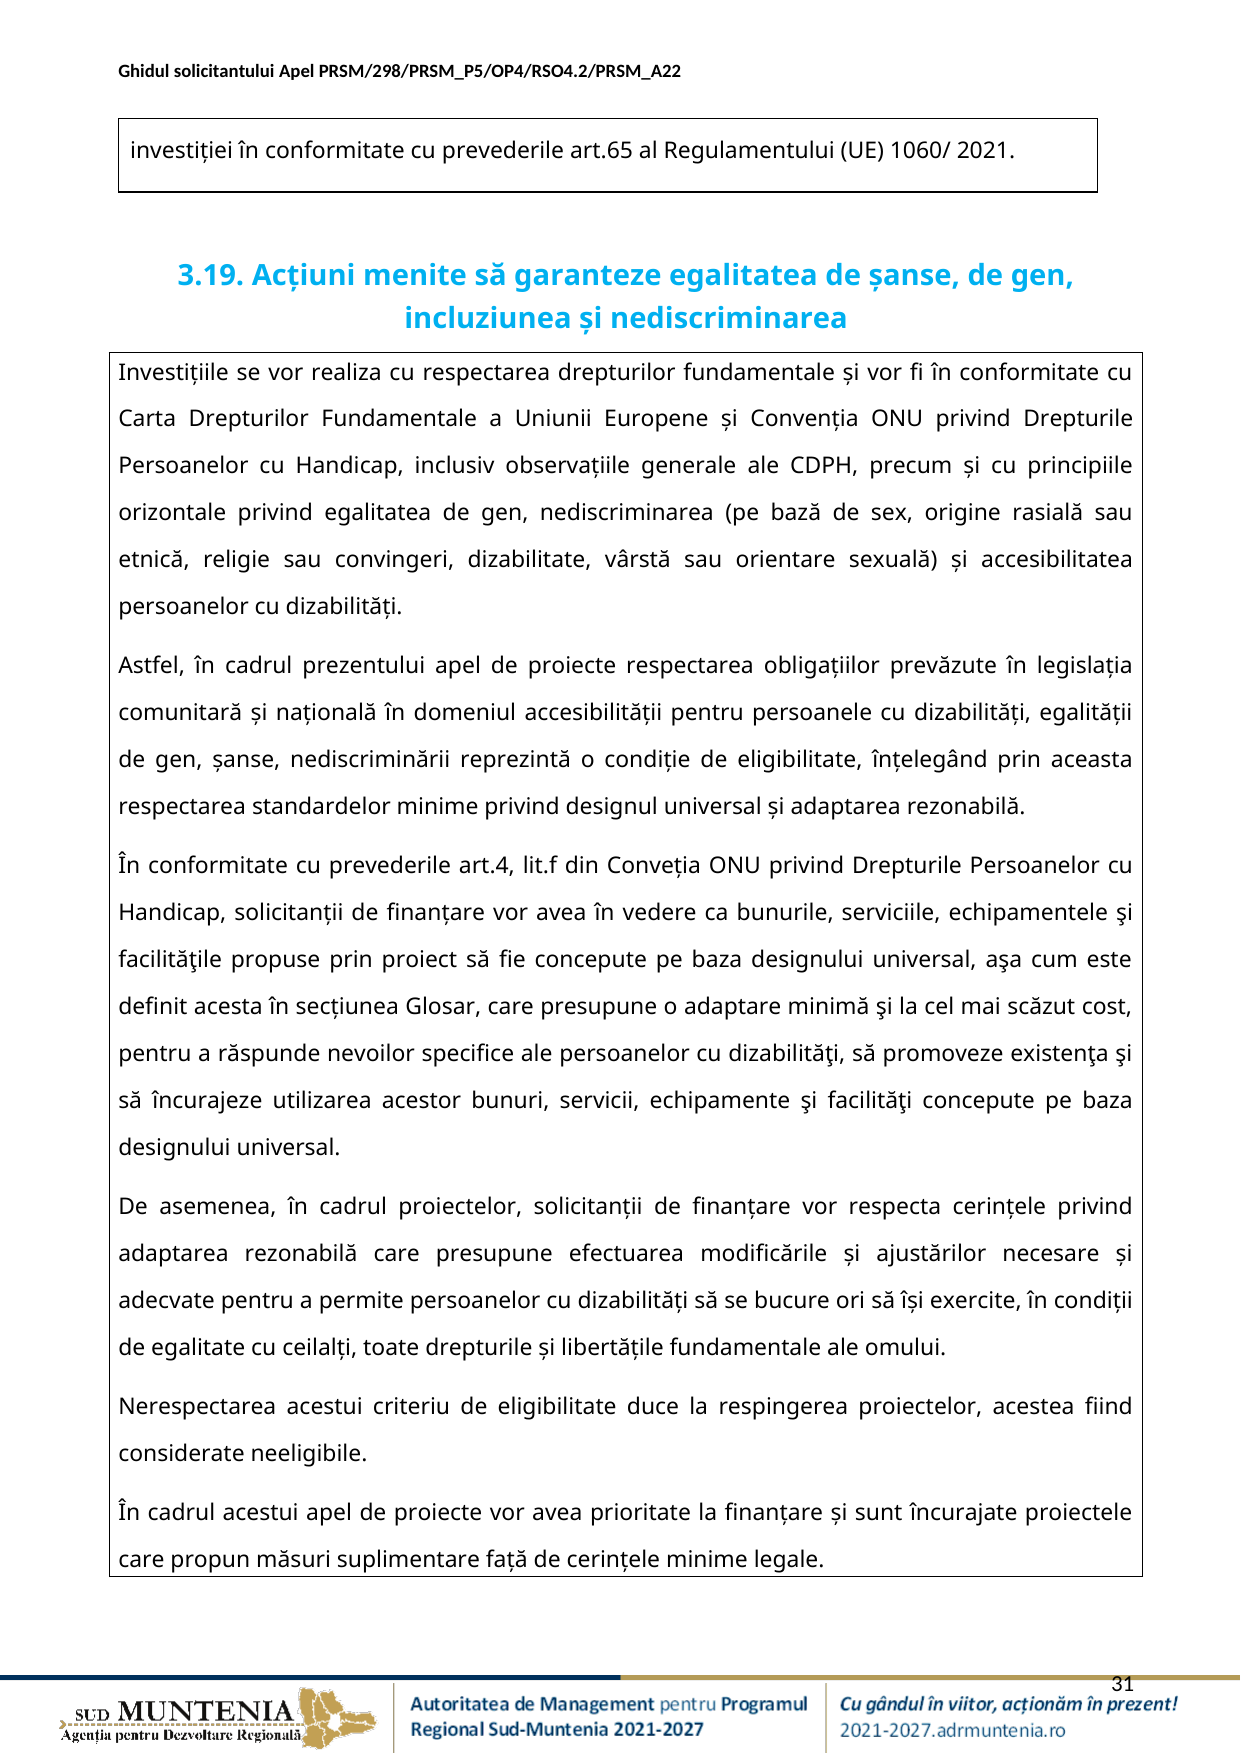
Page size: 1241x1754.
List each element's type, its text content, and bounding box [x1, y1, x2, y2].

text În conformitate cu prevederile art.4, lit.f din Conveția ONU privind Drepturile Persoanelor cu Handicap, solicitanții de finanțare vor avea în vedere ca bunurile, serviciile, echipamentele şi facilităţile propuse prin proiect să fie concepute pe baza designului universal, aşa cum este definit acesta în secțiunea Glosar, care presupune o adaptare minimă şi la cel mai scăzut cost, pentru a răspunde nevoilor specifice ale persoanelor cu dizabilităţi, să promoveze existenţa şi să încurajeze utilizarea acestor bunuri, servicii, echipamente şi facilităţi concepute pe baza designului universal. [110, 846, 1142, 1162]
picture [0, 1675, 1241, 1754]
text De asemenea, în cadrul proiectelor, solicitanții de finanțare vor respecta cerințele privind adaptarea rezonabilă care presupune efectuarea modificările și ajustărilor necesare și adecvate pentru a permite persoanelor cu dizabilități să se bucure ori să își exercite, în condiții de egalitate cu ceilalți, toate drepturile și libertățile fundamentale ale omului. [110, 1187, 1142, 1362]
text Astfel, în cadrul prezentului apel de proiecte respectarea obligațiilor prevăzute în legislația comunitară și națională în domeniul accesibilității pentru persoanele cu dizabilități, egalității de gen, șanse, nediscriminării reprezintă o condiție de eligibilitate, înțelegând prin aceasta respectarea standardelor minime privind designul universal și adaptarea rezonabilă. [110, 646, 1142, 821]
text Nerespectarea acestui criteriu de eligibilitate duce la respingerea proiectelor, acestea fiind considerate neeligibile. [110, 1387, 1142, 1468]
text Investițiile se vor realiza cu respectarea drepturilor fundamentale și vor fi în conformitate cu Carta Drepturilor Fundamentale a Uniunii Europene și Convenția ONU privind Drepturile Persoanelor cu Handicap, inclusiv observațiile generale ale CDPH, precum și cu principiile orizontale privind egalitatea de gen, nediscriminarea (pe bază de sex, origine rasială sau etnică, religie sau convingeri, dizabilitate, vârstă sau orientare sexuală) și accesibilitatea persoanelor cu dizabilități. [110, 353, 1142, 621]
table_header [119, 119, 1097, 191]
subtitle 3.19. Acțiuni menite să garanteze egalitatea de șanse, de gen, incluziunea și nediscriminarea [118, 254, 1134, 337]
text În cadrul acestui apel de proiecte vor avea prioritate la finanțare și sunt încurajate proiectele care propun măsuri suplimentare față de cerințele minime legale. [110, 1493, 1142, 1576]
